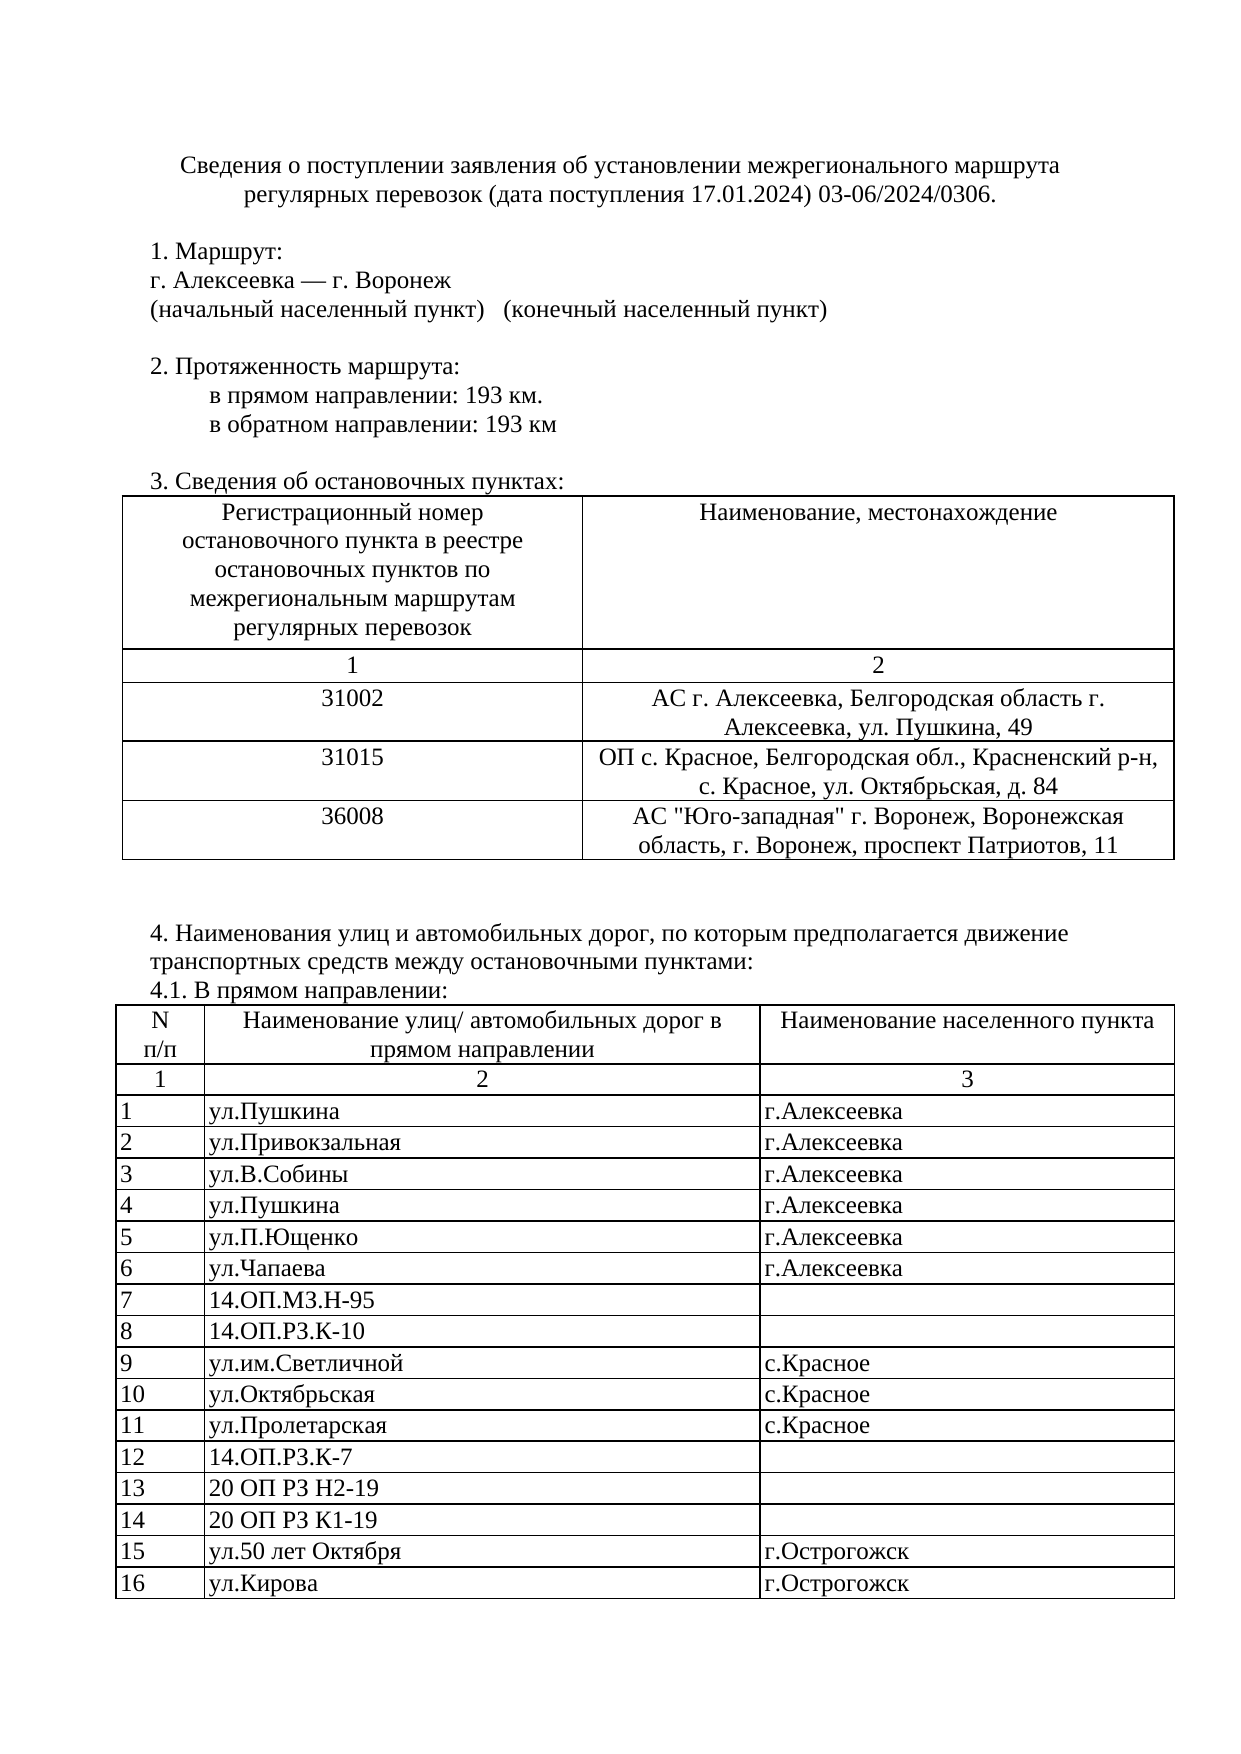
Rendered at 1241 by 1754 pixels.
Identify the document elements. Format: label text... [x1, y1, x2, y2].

table_cell ул.им.Светличной [205, 1348, 759, 1377]
table_cell г.Алексеевка [761, 1253, 1174, 1283]
text 4. Наименования улиц и автомобильных дорог, по которым предполагается движение транспортных средств между остановочными пунктами: [150, 918, 1090, 975]
table_cell 31002 [123, 683, 582, 740]
table_cell г.Алексеевка [761, 1159, 1174, 1189]
table_cell 2 [205, 1065, 759, 1094]
table_cell с.Красное [761, 1411, 1174, 1440]
table_cell [761, 1316, 1174, 1346]
table_cell 5 [117, 1222, 204, 1252]
table_cell 16 [117, 1568, 204, 1598]
table_cell ул.Чапаева [205, 1253, 759, 1283]
table_header N п/п [117, 1006, 204, 1063]
table_cell 7 [117, 1285, 204, 1314]
table_cell ул.Пролетарская [205, 1411, 759, 1440]
table_cell 9 [117, 1348, 204, 1377]
text 4.1. В прямом направлении: [150, 975, 1090, 1004]
table_cell [761, 1442, 1174, 1472]
table_cell г.Алексеевка [761, 1096, 1174, 1126]
table_cell 36008 [123, 801, 582, 858]
table_header Наименование, местонахождение [583, 497, 1173, 648]
table_cell 14.ОП.РЗ.К-10 [205, 1316, 759, 1346]
table_cell [761, 1473, 1174, 1503]
table_cell 1 [117, 1065, 204, 1094]
text 3. Сведения об остановочных пунктах: [150, 466, 1090, 495]
table_cell ул.Привокзальная [205, 1127, 759, 1157]
table_cell г.Острогожск [761, 1568, 1174, 1598]
table_cell 2 [117, 1127, 204, 1157]
table_cell [761, 1285, 1174, 1314]
table_cell 20 ОП РЗ К1-19 [205, 1505, 759, 1535]
table_cell [761, 1505, 1174, 1535]
text в обратном направлении: 193 км [150, 409, 1090, 437]
table_cell г.Алексеевка [761, 1190, 1174, 1220]
table_cell 6 [117, 1253, 204, 1283]
text в прямом направлении: 193 км. [150, 380, 1090, 409]
table_cell 12 [117, 1442, 204, 1472]
text Сведения о поступлении заявления об установлении межрегионального маршрута регулярных перевозок (дата поступления 17.01.2024) 03-06/2024/0306. [150, 150, 1090, 207]
table_cell 14 [117, 1505, 204, 1535]
table_cell ул.Кирова [205, 1568, 759, 1598]
table_cell 1 [117, 1096, 204, 1126]
table_cell с.Красное [761, 1379, 1174, 1409]
table_cell 14.ОП.РЗ.К-7 [205, 1442, 759, 1472]
table_header Наименование улиц/ автомобильных дорог в прямом направлении [205, 1006, 759, 1063]
table_cell 2 [583, 650, 1173, 681]
table_cell 15 [117, 1536, 204, 1566]
text 1. Маршрут: [150, 236, 1090, 265]
table_cell ул.Пушкина [205, 1190, 759, 1220]
table_header Наименование населенного пункта [761, 1006, 1174, 1063]
table_cell 14.ОП.МЗ.Н-95 [205, 1285, 759, 1314]
table_cell ОП с. Красное, Белгородская обл., Красненский р-н, с. Красное, ул. Октябрьская, д. 84 [583, 742, 1173, 799]
table_cell АС г. Алексеевка, Белгородская область г. Алексеевка, ул. Пушкина, 49 [583, 683, 1173, 740]
text 2. Протяженность маршрута: [150, 351, 1090, 380]
text г. Алексеевка — г. Воронеж [150, 265, 1090, 294]
table_cell ул.В.Собины [205, 1159, 759, 1189]
table_cell ул.Октябрьская [205, 1379, 759, 1409]
table_cell 10 [117, 1379, 204, 1409]
table_cell 11 [117, 1411, 204, 1440]
table_cell АС "Юго-западная" г. Воронеж, Воронежская область, г. Воронеж, проспект Патриотов, 11 [583, 801, 1173, 858]
table_cell г.Алексеевка [761, 1222, 1174, 1252]
table_cell с.Красное [761, 1348, 1174, 1377]
table_cell 8 [117, 1316, 204, 1346]
table_cell ул.П.Ющенко [205, 1222, 759, 1252]
table_cell ул.50 лет Октября [205, 1536, 759, 1566]
table_cell 4 [117, 1190, 204, 1220]
table_cell 13 [117, 1473, 204, 1503]
table_cell 3 [761, 1065, 1174, 1094]
table_cell 20 ОП РЗ Н2-19 [205, 1473, 759, 1503]
table_cell 1 [123, 650, 582, 681]
table_cell 3 [117, 1159, 204, 1189]
table_header Регистрационный номер остановочного пункта в реестре остановочных пунктов по межрегиональным маршрутам регулярных перевозок [123, 497, 582, 648]
table_cell ул.Пушкина [205, 1096, 759, 1126]
table_cell 31015 [123, 742, 582, 799]
text (начальный населенный пункт) (конечный населенный пункт) [150, 294, 1090, 322]
table_cell г.Алексеевка [761, 1127, 1174, 1157]
table_cell г.Острогожск [761, 1536, 1174, 1566]
